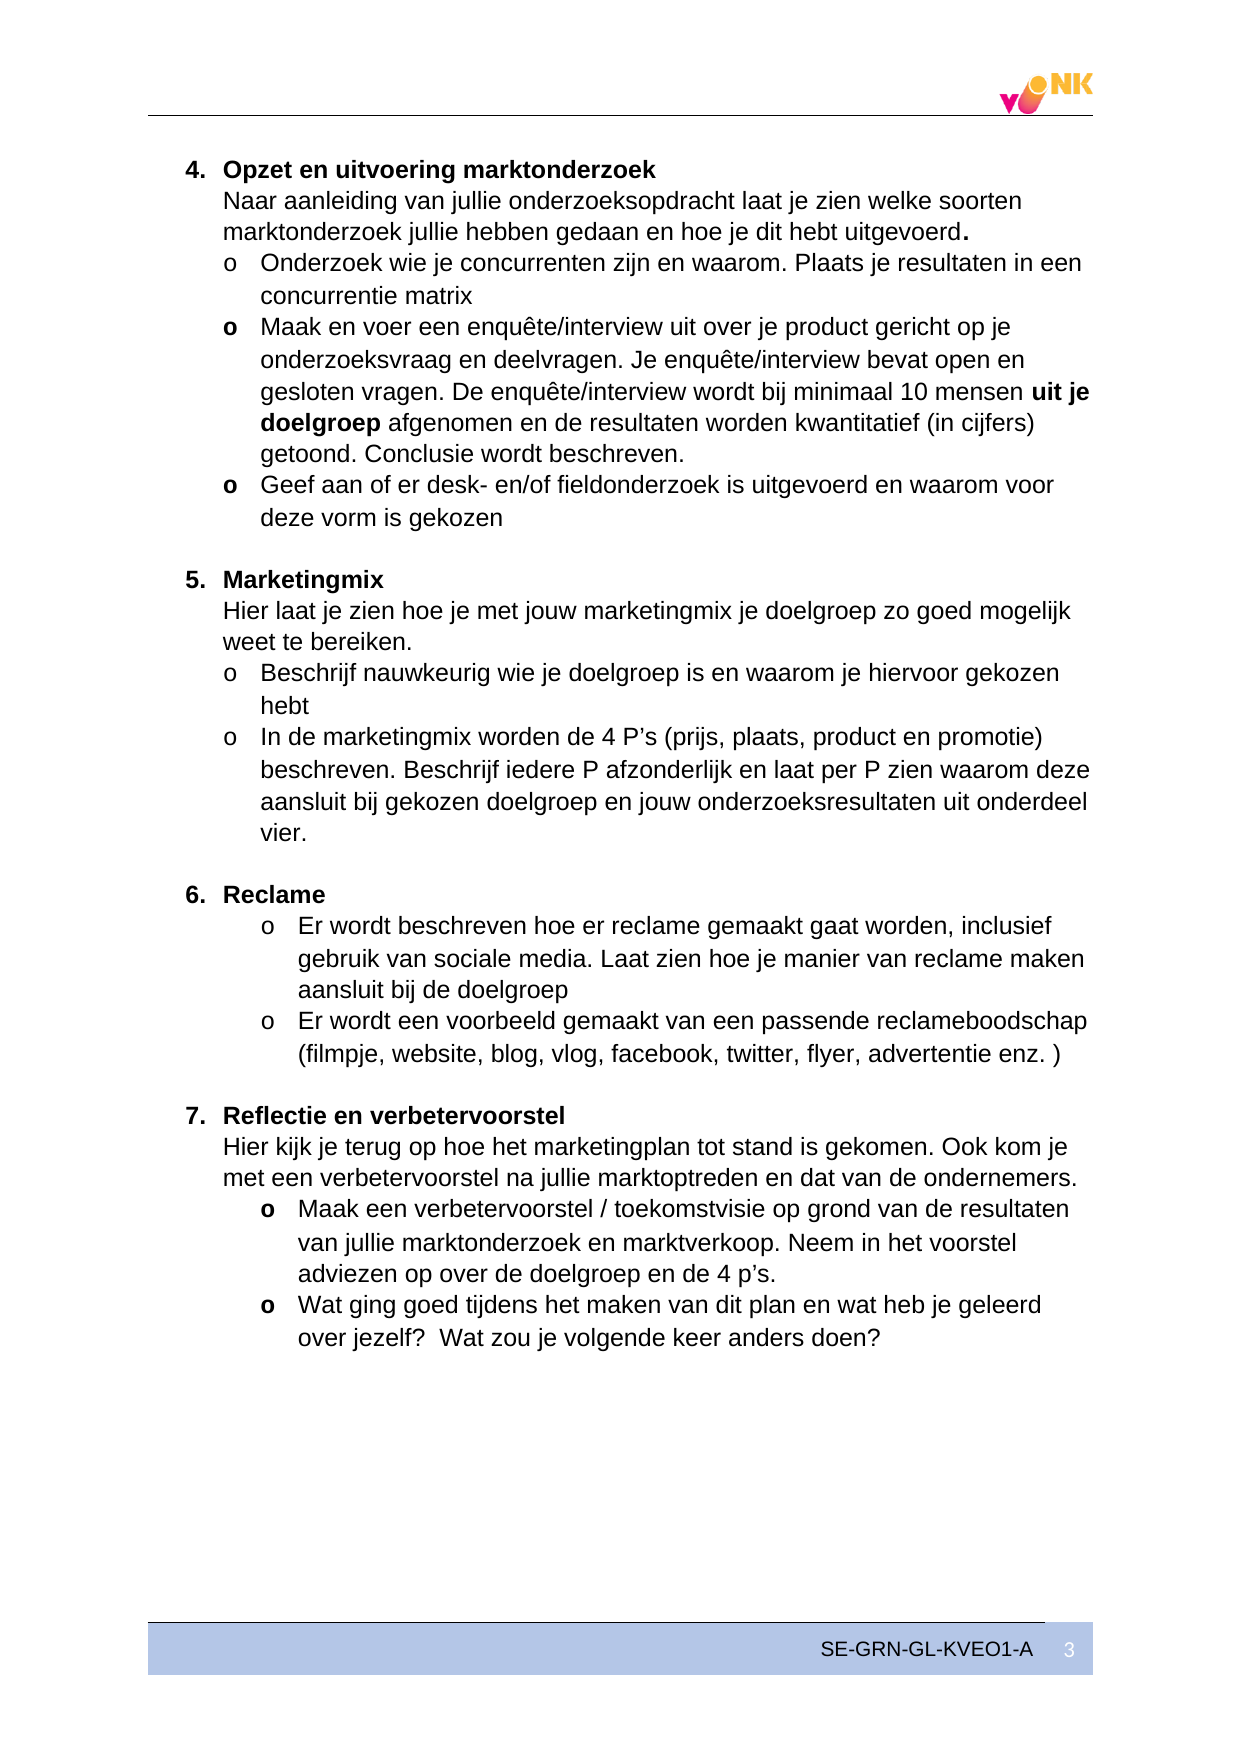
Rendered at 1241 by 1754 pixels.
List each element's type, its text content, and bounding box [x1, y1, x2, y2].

list Onderzoek wie je concurrenten zijn en waarom. Plaats je resultaten in een concurrentie matrix [223, 248, 1093, 310]
list Maak een verbetervoorstel / toekomstvisie op grond van de resultaten van jullie marktonderzoek en marktverkoop. Neem in het voorstel adviezen op over de doelgroep en de 4 p’s. [260, 1194, 1093, 1287]
list Maak en voer een enquête/interview uit over je product gericht op je onderzoeksvraag en deelvragen. Je enquête/interview bevat open en gesloten vragen. De enquête/interview wordt bij minimaal 10 mensen uit je doelgroep afgenomen en de resultaten worden kwantitatief (in cijfers) getoond. Conclusie wordt beschreven. [223, 312, 1093, 467]
list Er wordt beschreven hoe er reclame gemaakt gaat worden, inclusief gebruik van sociale media. Laat zien hoe je manier van reclame maken aansluit bij de doelgroep [260, 911, 1093, 1004]
list Marketingmix [185, 565, 1093, 594]
list Reclame [185, 880, 1093, 908]
list Er wordt een voorbeeld gemaakt van een passende reclameboodschap (filmpje, website, blog, vlog, facebook, twitter, flyer, advertentie enz. ) [260, 1006, 1093, 1068]
list Opzet en uitvoering marktonderzoek [185, 155, 1093, 183]
list Wat ging goed tijdens het maken van dit plan en wat heb je geleerd over jezelf? Wat zou je volgende keer anders doen? [260, 1290, 1093, 1352]
list Geef aan of er desk- en/of fieldonderzoek is uitgevoerd en waarom voor deze vorm is gekozen [223, 469, 1093, 532]
list In de marketingmix worden de 4 P’s (prijs, plaats, product en promotie) beschreven. Beschrijf iedere P afzonderlijk en laat per P zien waarom deze aansluit bij gekozen doelgroep en jouw onderzoeksresultaten uit onderdeel vier. [223, 722, 1093, 846]
list Hier kijk je terug op hoe het marketingplan tot stand is gekomen. Ook kom je met een verbetervoorstel na jullie marktoptreden en dat van de ondernemers. [223, 1132, 1093, 1192]
list Reflectie en verbetervoorstel [185, 1101, 1093, 1130]
list Hier laat je zien hoe je met jouw marketingmix je doelgroep zo goed mogelijk weet te bereiken. [223, 596, 1093, 656]
list Beschrijf nauwkeurig wie je doelgroep is en waarom je hiervoor gekozen hebt [223, 658, 1093, 720]
picture [999, 73, 1093, 114]
list Naar aanleiding van jullie onderzoeksopdracht laat je zien welke soorten marktonderzoek jullie hebben gedaan en hoe je dit hebt uitgevoerd. [223, 186, 1093, 246]
